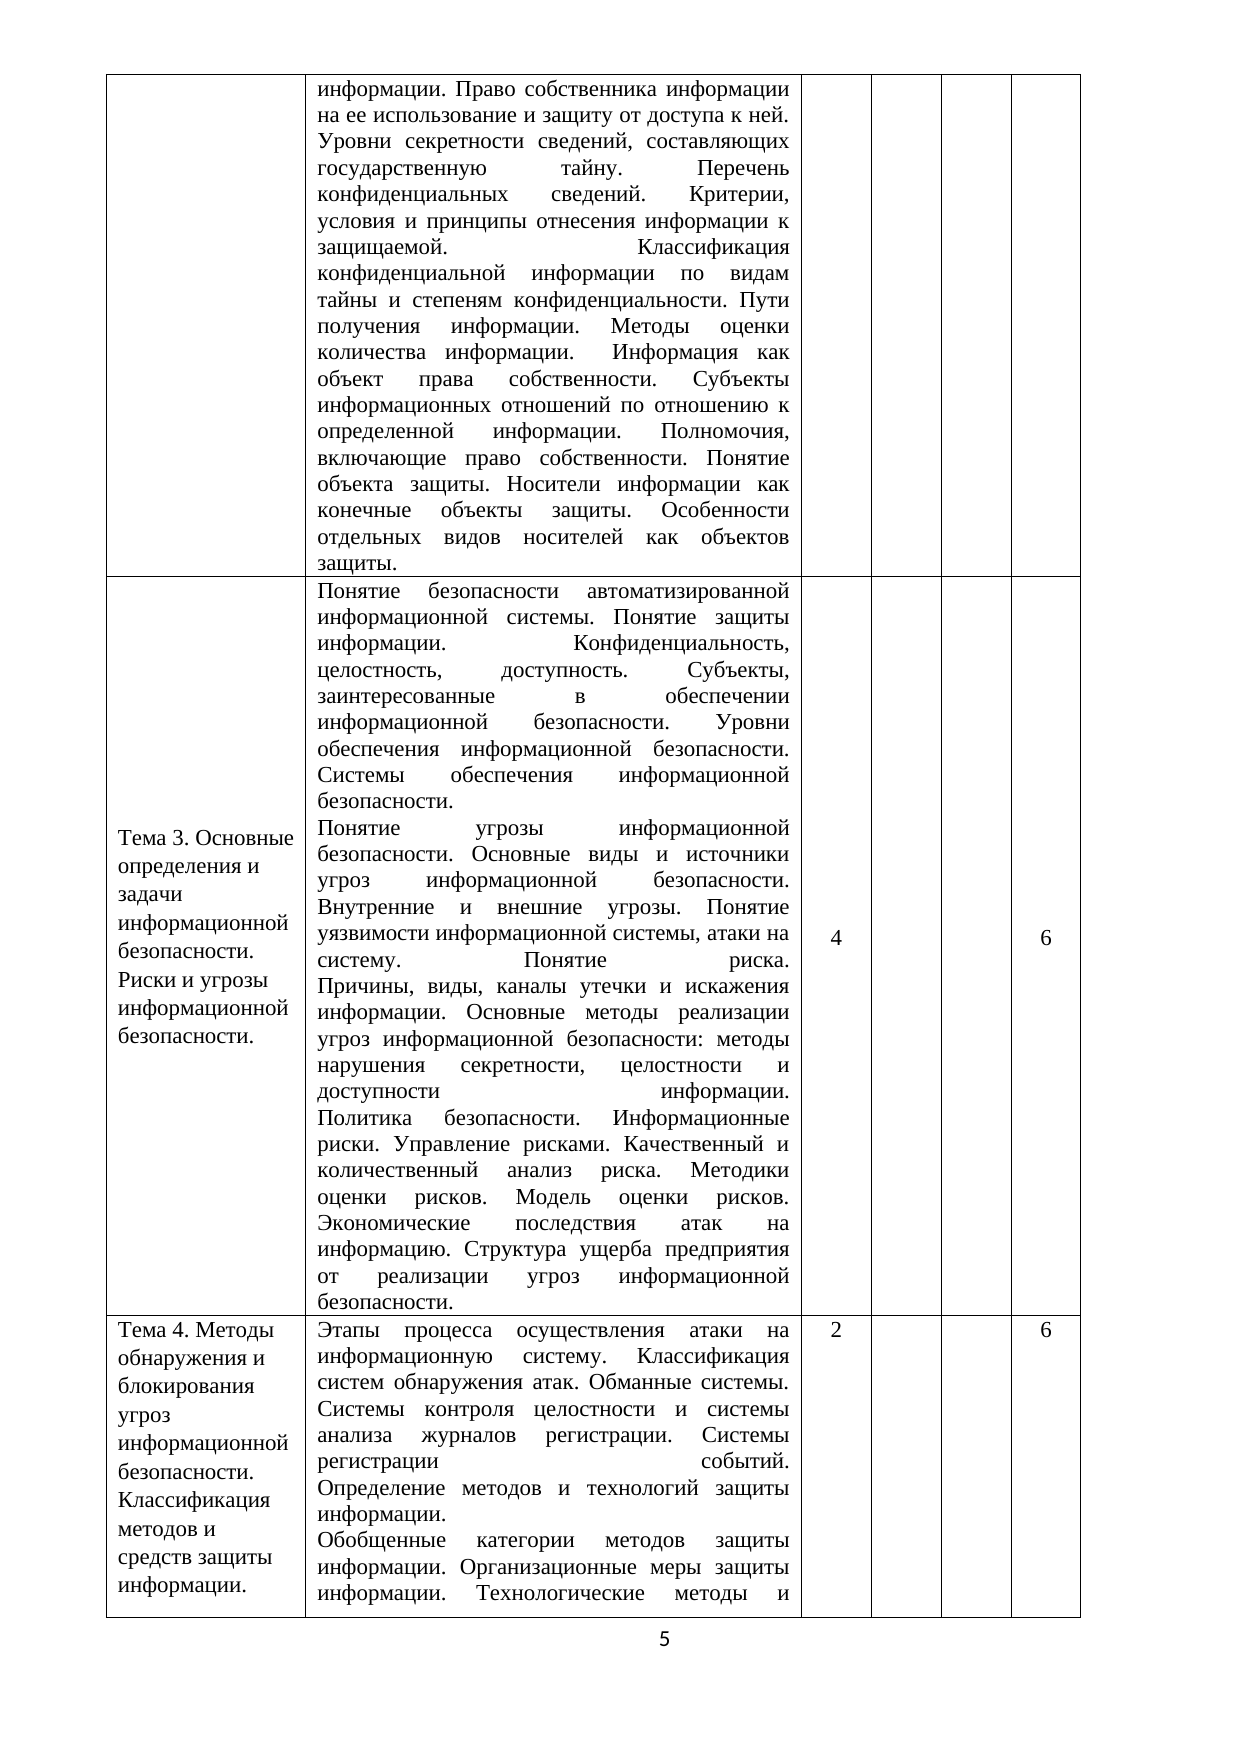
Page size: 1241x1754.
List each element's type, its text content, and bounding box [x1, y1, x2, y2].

table_cell Тема 3. Основные определения и задачи информационной безопасности. Риски и угрозы информационной безопасности. [107, 577, 305, 1314]
table_cell 6 [1012, 75, 1080, 576]
table_cell [942, 75, 1011, 576]
table_cell [942, 1316, 1011, 1617]
table_cell [942, 577, 1011, 1314]
table_cell 6 [1012, 577, 1080, 1314]
table_cell 2 [802, 75, 871, 576]
table_cell [872, 75, 941, 576]
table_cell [107, 75, 305, 576]
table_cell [306, 75, 801, 576]
table_cell 2 [802, 1316, 871, 1617]
table_cell [872, 577, 941, 1314]
table_cell 6 [1012, 1316, 1080, 1617]
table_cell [107, 1316, 305, 1617]
table_cell [872, 1316, 941, 1617]
table_cell 4 [802, 577, 871, 1314]
table_cell Понятие безопасности автоматизированной информационной системы. Понятие защиты информации. Конфиденциальность, целостность, доступность. Субъекты, заинтересованные в обеспечении информационной безопасности. Уровни обеспечения информационной безопасности. Системы обеспечения информационной безопасности. Понятие угрозы информационной безопасности. Основные виды и источники угроз информационной безопасности. Внутренние и внешние угрозы. Понятие уязвимости информационной системы, атаки на систему. Понятие риска. Причины, виды, каналы утечки и искажения информации. Основные методы реализации угроз информационной безопасности: методы нарушения секретности, целостности и доступности информации. Политика безопасности. Информационные риски. Управление рисками. Качественный и количественный анализ риска. Методики оценки рисков. Модель оценки рисков. Экономические последствия атак на информацию. Структура ущерба предприятия от реализации угроз информационной безопасности. [306, 577, 801, 1314]
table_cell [306, 1316, 801, 1617]
